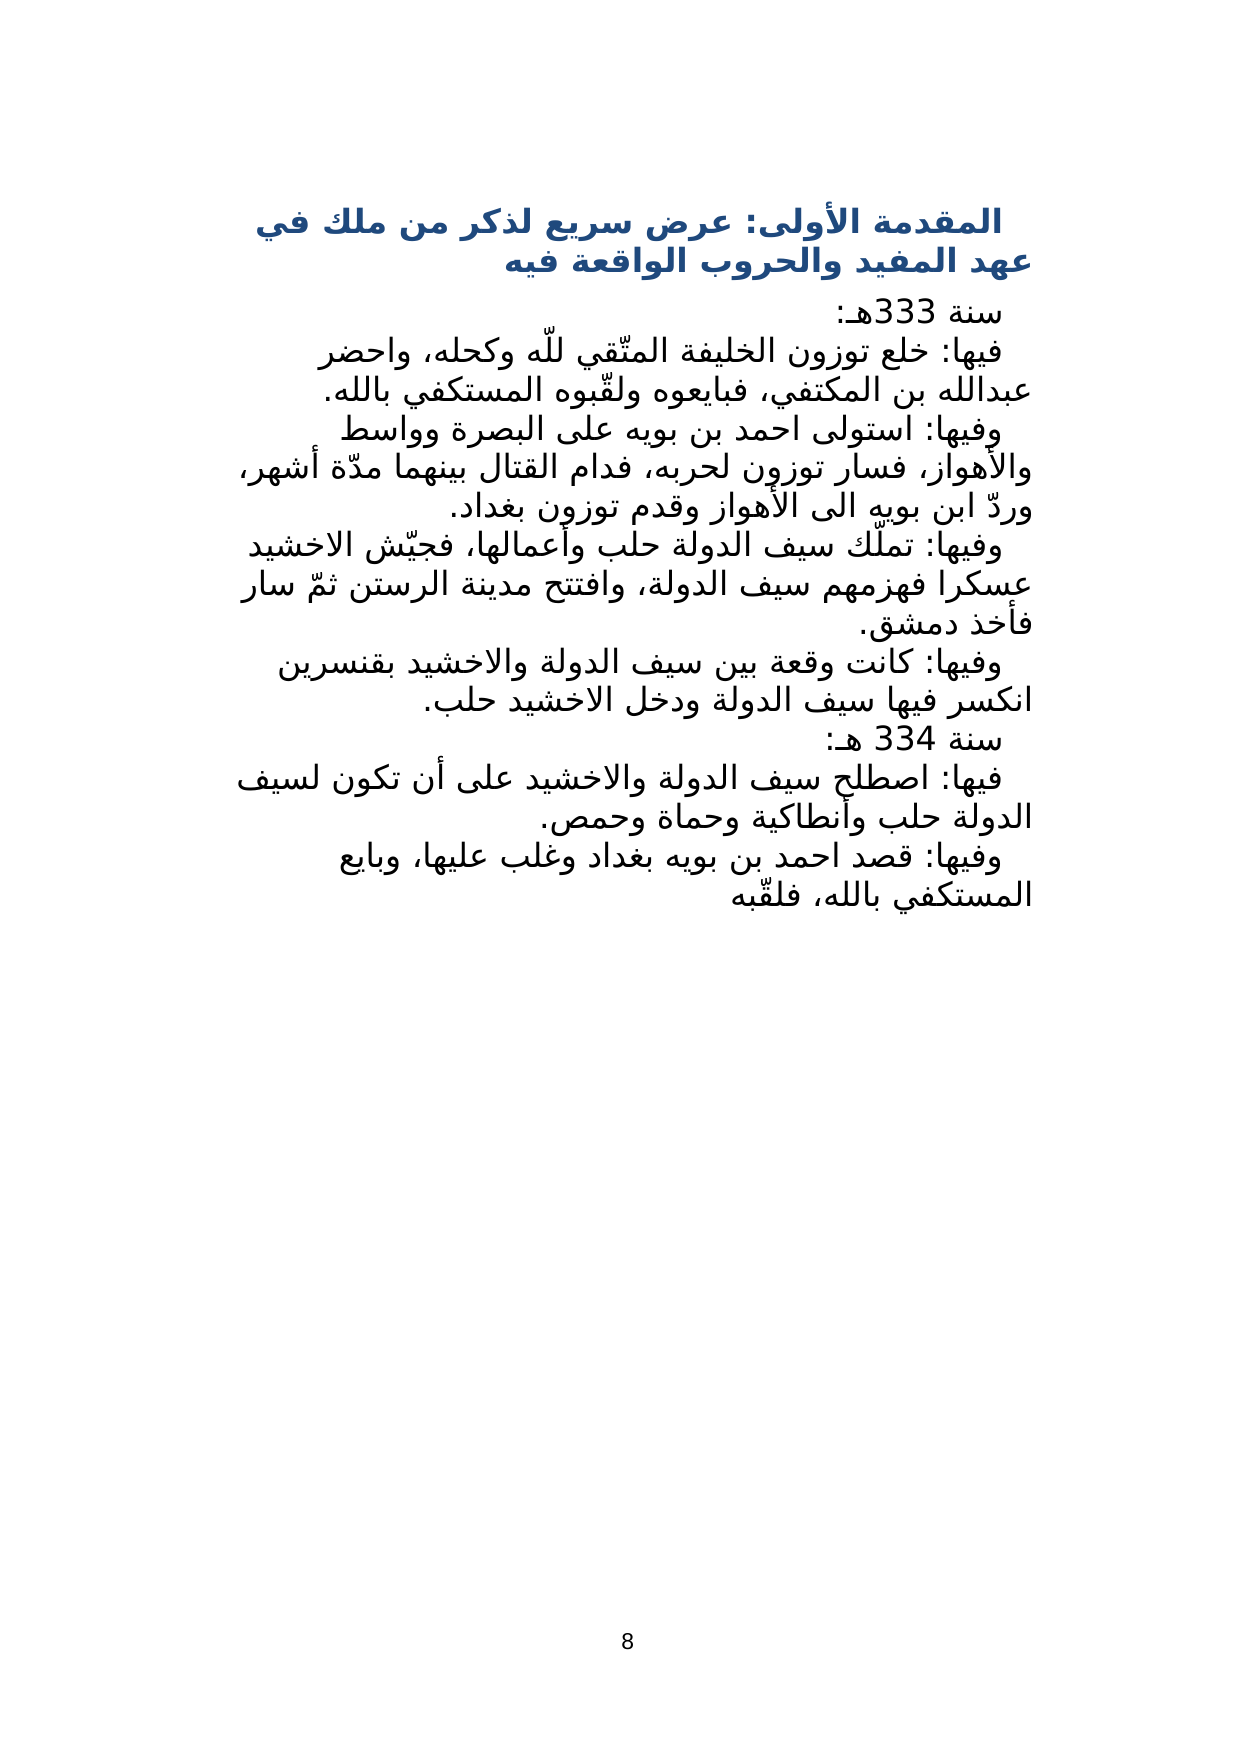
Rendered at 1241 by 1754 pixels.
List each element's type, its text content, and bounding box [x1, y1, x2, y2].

text وفيها: تملّك سيف الدولة حلب وأعمالها، فجيّش الاخشيد عسكرا فهزمهم سيف الدولة، وافتتح مدينة الرستن ثمّ سار فأخذ دمشق. [222, 526, 1033, 642]
text فيها: خلع توزون الخليفة المتّقي للّه وكحله، واحضر عبدالله بن المكتفي، فبايعوه ولقّبوه المستكفي بالله. [222, 331, 1033, 409]
text فيها: اصطلح سيف الدولة والاخشيد على أن تكون لسيف الدولة حلب وأنطاكية وحماة وحمص. [222, 759, 1033, 836]
text وفيها: قصد احمد بن بويه بغداد وغلب عليها، وبايع المستكفي بالله، فلقّبه [222, 836, 1033, 914]
text وفيها: استولى احمد بن بويه على البصرة وواسط والأهواز، فسار توزون لحربه، فدام القتال بينهما مدّة أشهر، وردّ ابن بويه الى الأهواز وقدم توزون بغداد. [222, 409, 1033, 526]
text سنة 333هـ: [222, 292, 1033, 331]
text وفيها: كانت وقعة بين سيف الدولة والاخشيد بقنسرين انكسر فيها سيف الدولة ودخل الاخشيد حلب. [222, 642, 1033, 720]
subtitle المقدمة الأولى: عرض سريع لذكر من ملك في عهد المفيد والحروب الواقعة فيه [222, 202, 1033, 280]
text سنة 334 هـ: [222, 720, 1033, 759]
